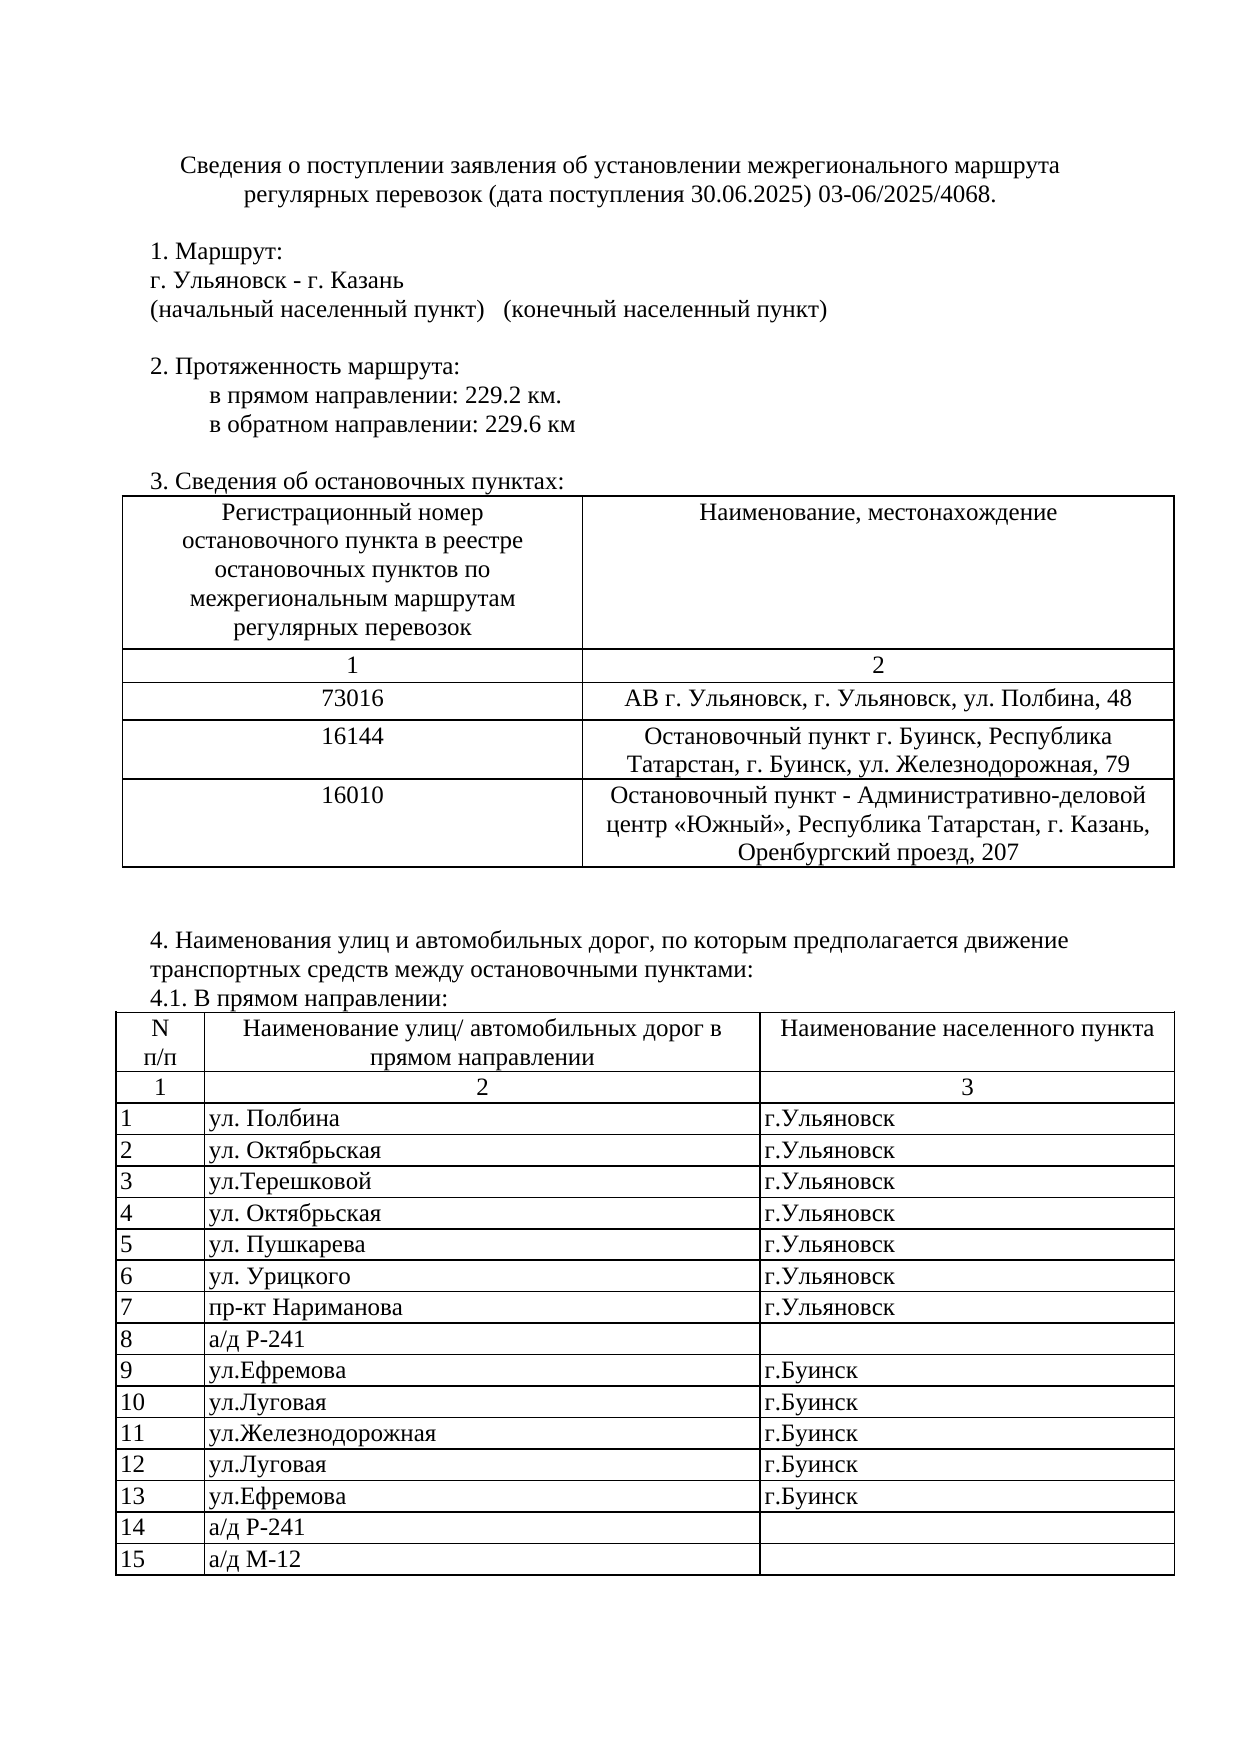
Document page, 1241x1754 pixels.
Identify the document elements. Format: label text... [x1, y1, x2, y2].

table_cell ул.Железнодорожная [205, 1418, 759, 1448]
table_cell 16144 [123, 721, 582, 778]
table_cell 11 [117, 1418, 204, 1448]
text 3. Сведения об остановочных пунктах: [150, 466, 1090, 495]
table_cell пр-кт Нариманова [205, 1292, 759, 1322]
table_cell г.Ульяновск [761, 1292, 1174, 1322]
table_cell 12 [117, 1450, 204, 1479]
table_cell г.Буинск [761, 1418, 1174, 1448]
table_header N п/п [117, 1013, 204, 1071]
table_cell [761, 1513, 1174, 1542]
table_cell 9 [117, 1355, 204, 1385]
table_cell г.Буинск [761, 1387, 1174, 1417]
table_cell 2 [117, 1135, 204, 1165]
text (начальный населенный пункт) (конечный населенный пункт) [150, 294, 1090, 322]
table_cell Остановочный пункт - Административно-деловой центр «Южный», Республика Татарстан, г. Казань, Оренбургский проезд, 207 [583, 780, 1173, 866]
text в обратном направлении: 229.6 км [150, 409, 1090, 437]
table_cell ул.Луговая [205, 1450, 759, 1479]
table_cell г.Ульяновск [761, 1198, 1174, 1228]
table_cell а/д Р-241 [205, 1324, 759, 1354]
table_cell 14 [117, 1513, 204, 1542]
table_cell ул. Пушкарева [205, 1230, 759, 1259]
table_cell 5 [117, 1230, 204, 1259]
text 4.1. В прямом направлении: [150, 983, 1090, 1011]
table_cell 73016 [123, 683, 582, 719]
table_cell ул. Полбина [205, 1104, 759, 1133]
table_cell 3 [117, 1167, 204, 1196]
table_cell г.Ульяновск [761, 1135, 1174, 1165]
table_cell 8 [117, 1324, 204, 1354]
table_cell 4 [117, 1198, 204, 1228]
table_cell а/д Р-241 [205, 1513, 759, 1542]
table_cell ул. Октябрьская [205, 1135, 759, 1165]
table_cell г.Ульяновск [761, 1167, 1174, 1196]
table_header Наименование улиц/ автомобильных дорог в прямом направлении [205, 1013, 759, 1071]
table_cell 1 [117, 1104, 204, 1133]
table_cell ул.Ефремова [205, 1355, 759, 1385]
table_cell [761, 1544, 1174, 1574]
table_cell АВ г. Ульяновск, г. Ульяновск, ул. Полбина, 48 [583, 683, 1173, 719]
table_cell ул. Октябрьская [205, 1198, 759, 1228]
table_cell 1 [123, 650, 582, 681]
table_cell 3 [761, 1072, 1174, 1102]
table_cell Остановочный пункт г. Буинск, Республика Татарстан, г. Буинск, ул. Железнодорожная, 79 [583, 721, 1173, 778]
table_cell г.Буинск [761, 1450, 1174, 1479]
table_cell ул.Терешковой [205, 1167, 759, 1196]
table_cell 6 [117, 1261, 204, 1291]
table_cell 13 [117, 1481, 204, 1511]
table_cell ул.Ефремова [205, 1481, 759, 1511]
table_cell 2 [583, 650, 1173, 681]
text 2. Протяженность маршрута: [150, 351, 1090, 380]
table_cell г.Буинск [761, 1355, 1174, 1385]
text 4. Наименования улиц и автомобильных дорог, по которым предполагается движение транспортных средств между остановочными пунктами: [150, 925, 1090, 983]
table_cell 2 [205, 1072, 759, 1102]
table_header Регистрационный номер остановочного пункта в реестре остановочных пунктов по межрегиональным маршрутам регулярных перевозок [123, 497, 582, 648]
table_cell г.Ульяновск [761, 1230, 1174, 1259]
table_cell 15 [117, 1544, 204, 1574]
table_cell [761, 1324, 1174, 1354]
table_cell 16010 [123, 780, 582, 866]
table_cell 10 [117, 1387, 204, 1417]
table_header Наименование населенного пункта [761, 1013, 1174, 1071]
table_header Наименование, местонахождение [583, 497, 1173, 648]
table_cell г.Ульяновск [761, 1261, 1174, 1291]
text Сведения о поступлении заявления об установлении межрегионального маршрута регулярных перевозок (дата поступления 30.06.2025) 03-06/2025/4068. [150, 150, 1090, 207]
table_cell г.Ульяновск [761, 1104, 1174, 1133]
table_cell ул.Луговая [205, 1387, 759, 1417]
table_cell г.Буинск [761, 1481, 1174, 1511]
text в прямом направлении: 229.2 км. [150, 380, 1090, 409]
table_cell 7 [117, 1292, 204, 1322]
table_cell 1 [117, 1072, 204, 1102]
text г. Ульяновск - г. Казань [150, 265, 1090, 294]
table_cell а/д М-12 [205, 1544, 759, 1574]
table_cell ул. Урицкого [205, 1261, 759, 1291]
text 1. Маршрут: [150, 236, 1090, 265]
